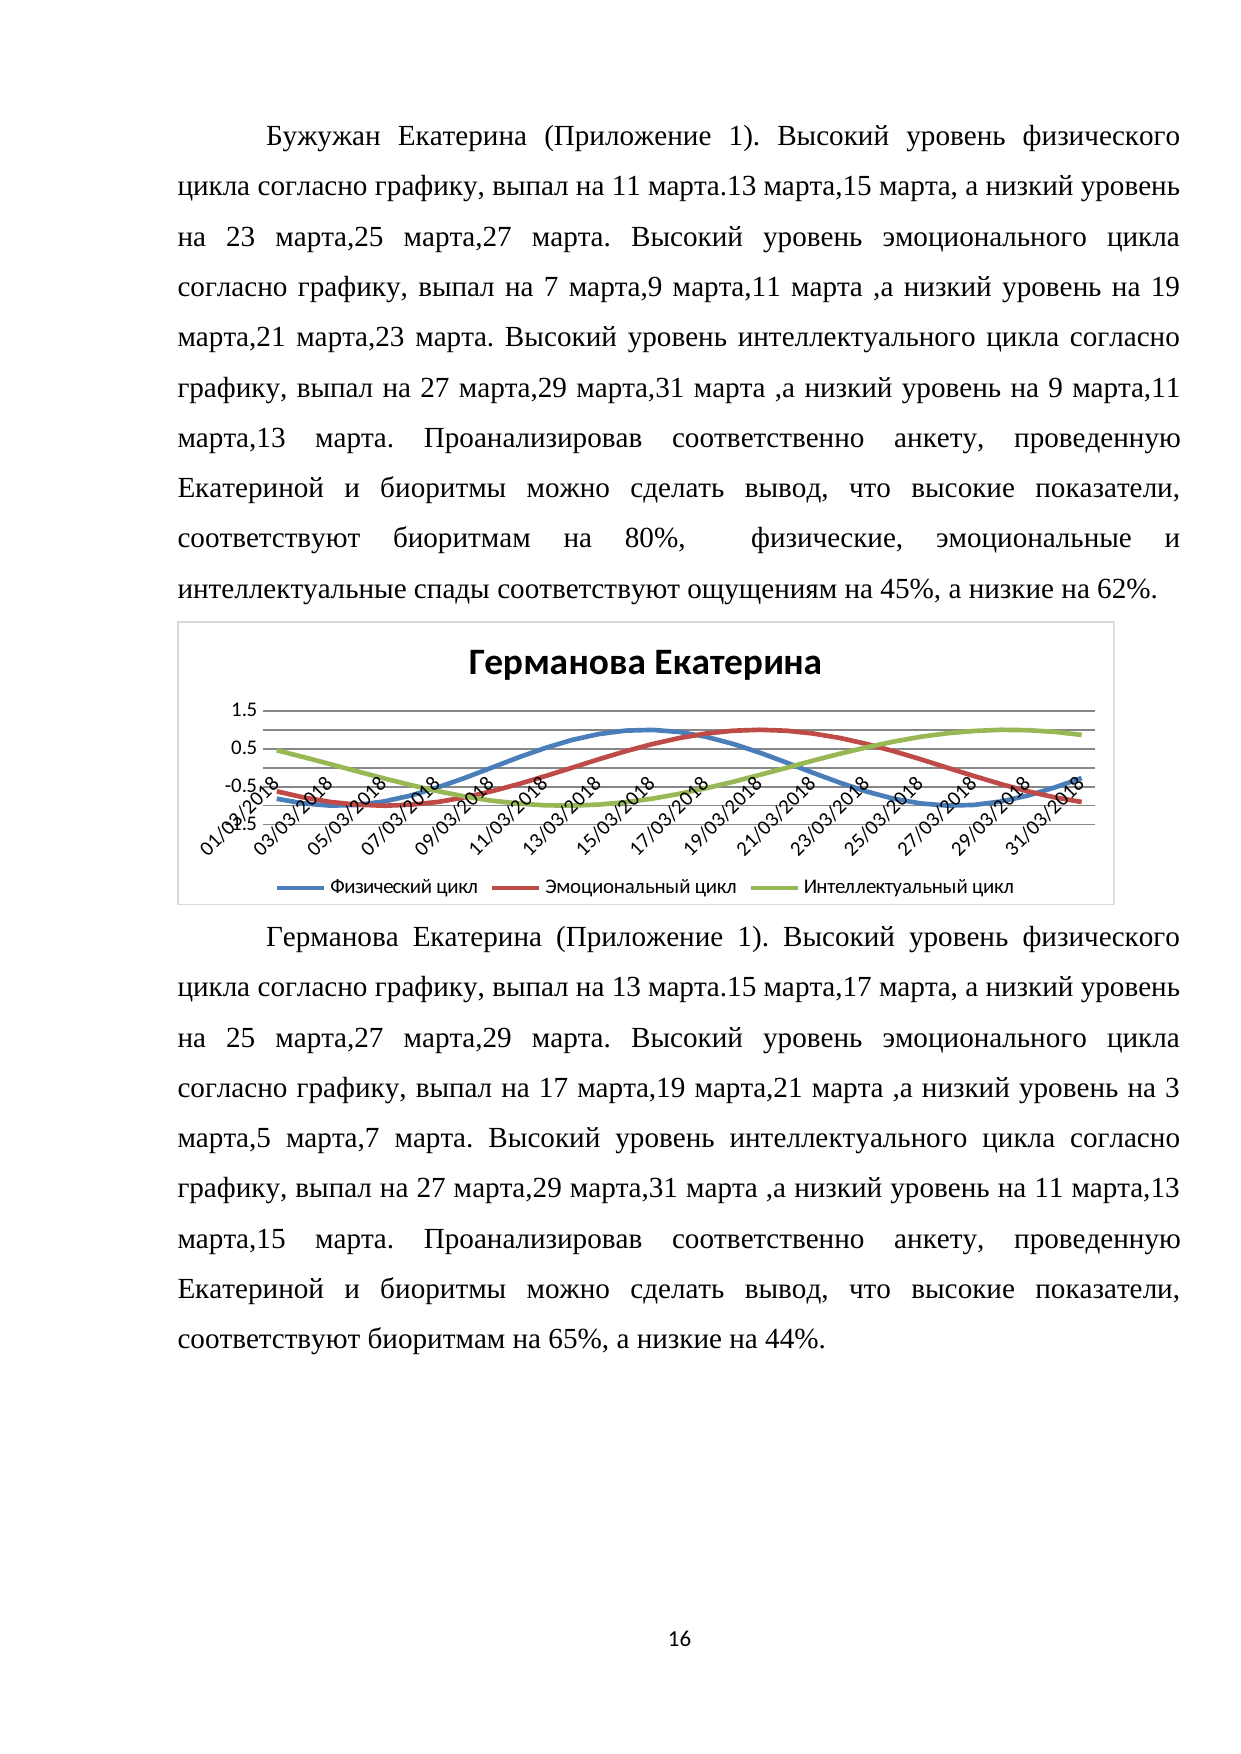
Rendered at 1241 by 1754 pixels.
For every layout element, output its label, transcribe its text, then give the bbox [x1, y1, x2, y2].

text Бужужан Екатерина (Приложение 1). Высокий уровень физического цикла согласно графику, выпал на 11 марта.13 марта,15 марта, а низкий уровень на 23 марта,25 марта,27 марта. Высокий уровень эмоционального цикла согласно графику, выпал на 7 марта,9 марта,11 марта ,а низкий уровень на 19 марта,21 марта,23 марта. Высокий уровень интеллектуального цикла согласно графику, выпал на 27 марта,29 марта,31 марта ,а низкий уровень на 9 марта,11 марта,13 марта. Проанализировав соответственно анкету, проведенную Екатериной и биоритмы можно сделать вывод, что высокие показатели, соответствуют биоритмам на 80%, физические, эмоциональные и интеллектуальные спады соответствуют ощущениям на 45%, а низкие на 62%. [177, 118, 1181, 604]
text Германова Екатерина (Приложение 1). Высокий уровень физического цикла согласно графику, выпал на 13 марта.15 марта,17 марта, а низкий уровень на 25 марта,27 марта,29 марта. Высокий уровень эмоционального цикла согласно графику, выпал на 17 марта,19 марта,21 марта ,а низкий уровень на 3 марта,5 марта,7 марта. Высокий уровень интеллектуального цикла согласно графику, выпал на 27 марта,29 марта,31 марта ,а низкий уровень на 11 марта,13 марта,15 марта. Проанализировав соответственно анкету, проведенную Екатериной и биоритмы можно сделать вывод, что высокие показатели, соответствуют биоритмам на 65%, а низкие на 44%. [177, 919, 1181, 1355]
